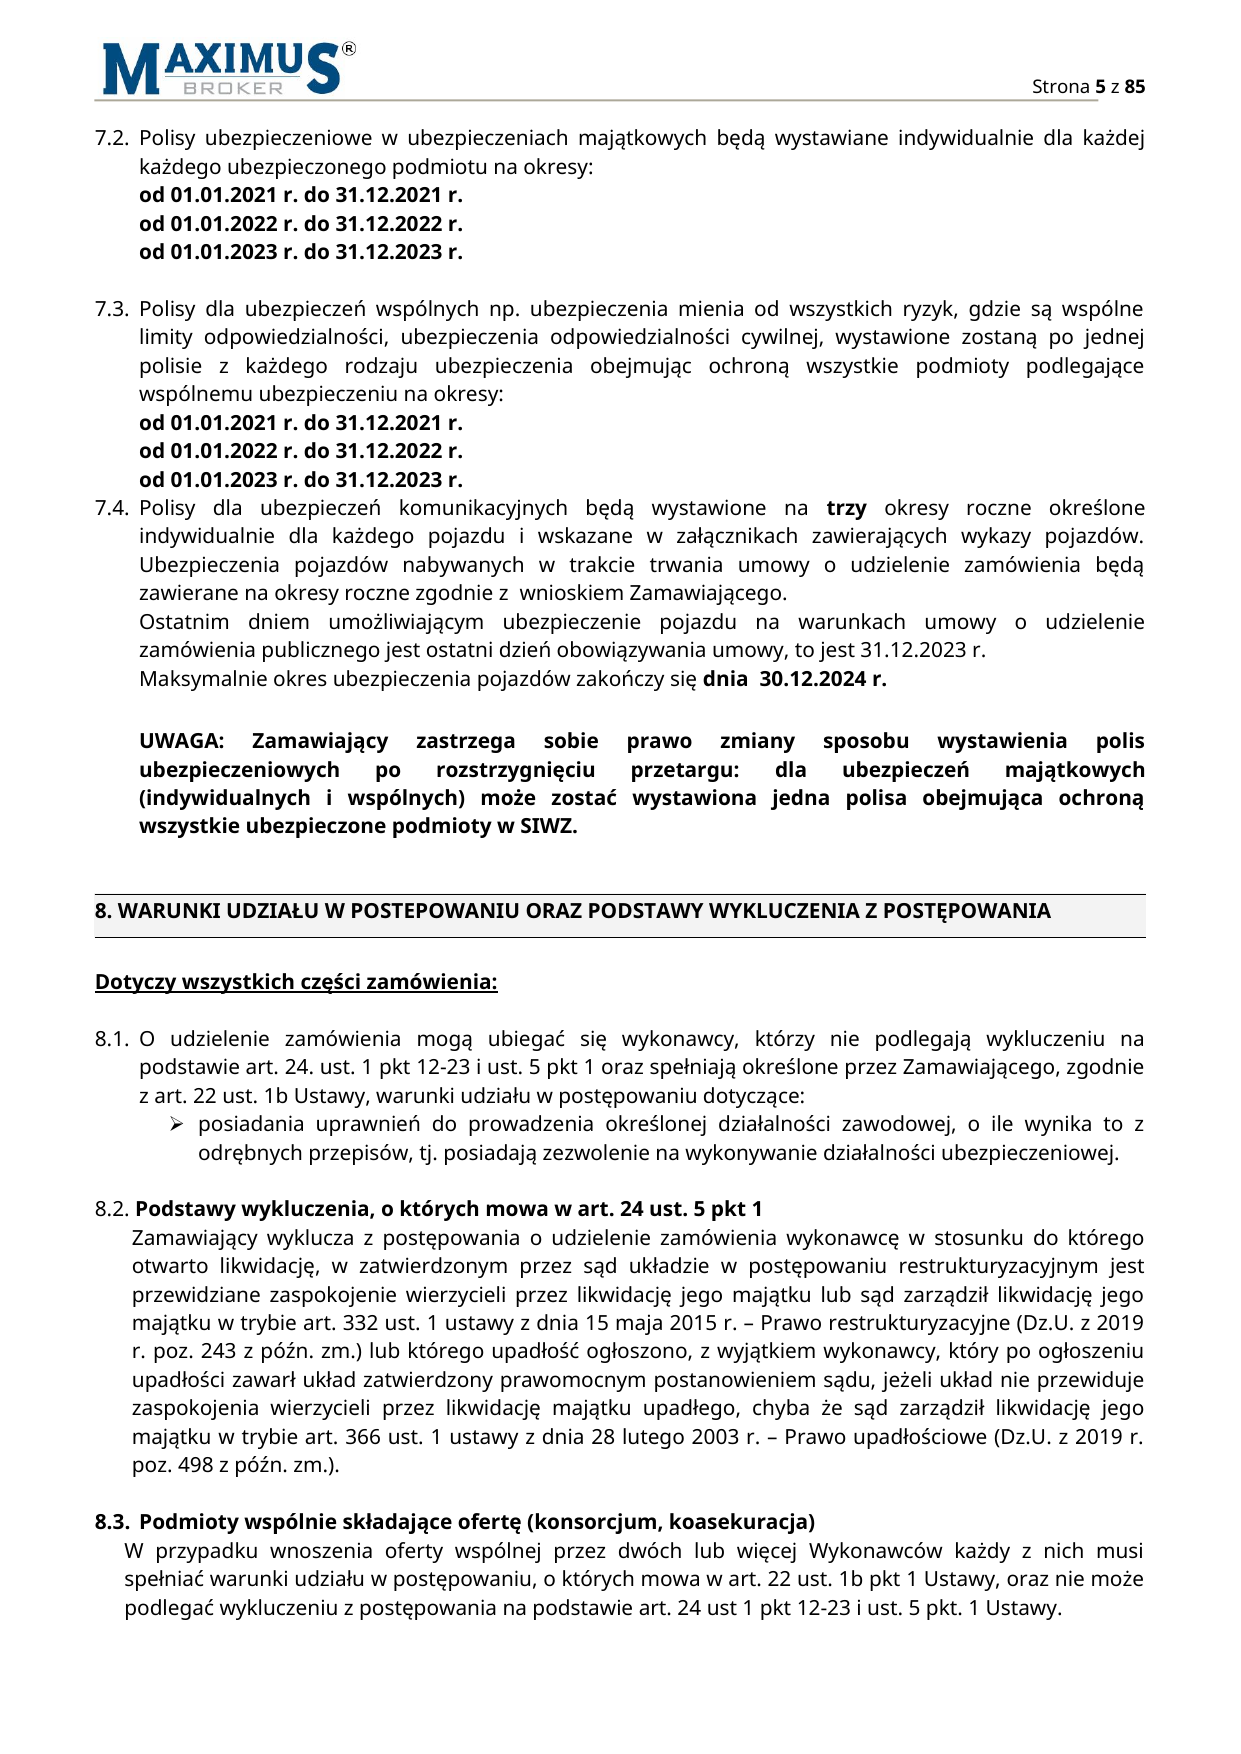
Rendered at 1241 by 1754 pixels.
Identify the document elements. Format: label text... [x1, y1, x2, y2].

text od 01.01.2022 r. do 31.12.2022 r. [139, 209, 1146, 237]
list Polisy dla ubezpieczeń komunikacyjnych będą wystawione na trzy okresy roczne określone indywidualnie dla każdego pojazdu i wskazane w załącznikach zawierających wykazy pojazdów. Ubezpieczenia pojazdów nabywanych w trakcie trwania umowy o udzielenie zamówienia będą zawierane na okresy roczne zgodnie z wnioskiem Zamawiającego. [94, 493, 1146, 607]
subtitle 8. WARUNKI UDZIAŁU W POSTEPOWANIU ORAZ PODSTAWY WYKLUCZENIA Z POSTĘPOWANIA [94, 895, 1146, 938]
text Dotyczy wszystkich części zamówienia: [94, 967, 1146, 995]
text od 01.01.2022 r. do 31.12.2022 r. [124, 436, 1146, 465]
picture [97, 37, 362, 99]
text Ostatnim dniem umożliwiającym ubezpieczenie pojazdu na warunkach umowy o udzielenie zamówienia publicznego jest ostatni dzień obowiązywania umowy, to jest 31.12.2023 r. [139, 607, 1146, 664]
list O udzielenie zamówienia mogą ubiegać się wykonawcy, którzy nie podlegają wykluczeniu na podstawie art. 24. ust. 1 pkt 12-23 i ust. 5 pkt 1 oraz spełniają określone przez Zamawiającego, zgodnie z art. 22 ust. 1b Ustawy, warunki udziału w postępowaniu dotyczące: [94, 1024, 1146, 1109]
text W przypadku wnoszenia oferty wspólnej przez dwóch lub więcej Wykonawców każdy z nich musi spełniać warunki udziału w postępowaniu, o których mowa w art. 22 ust. 1b pkt 1 Ustawy, oraz nie może podlegać wykluczeniu z postępowania na podstawie art. 24 ust 1 pkt 12-23 i ust. 5 pkt. 1 Ustawy. [124, 1536, 1146, 1621]
text Zamawiający wyklucza z postępowania o udzielenie zamówienia wykonawcę w stosunku do którego otwarto likwidację, w zatwierdzonym przez sąd układzie w postępowaniu restrukturyzacyjnym jest przewidziane zaspokojenie wierzycieli przez likwidację jego majątku lub sąd zarządził likwidację jego majątku w trybie art. 332 ust. 1 ustawy z dnia 15 maja 2015 r. – Prawo restrukturyzacyjne (Dz.U. z 2019 r. poz. 243 z późn. zm.) lub którego upadłość ogłoszono, z wyjątkiem wykonawcy, który po ogłoszeniu upadłości zawarł układ zatwierdzony prawomocnym postanowieniem sądu, jeżeli układ nie przewiduje zaspokojenia wierzycieli przez likwidację majątku upadłego, chyba że sąd zarządził likwidację jego majątku w trybie art. 366 ust. 1 ustawy z dnia 28 lutego 2003 r. – Prawo upadłościowe (Dz.U. z 2019 r. poz. 498 z późn. zm.). [132, 1223, 1146, 1479]
text od 01.01.2023 r. do 31.12.2023 r. [139, 237, 1146, 266]
text UWAGA: Zamawiający zastrzega sobie prawo zmiany sposobu wystawienia polis ubezpieczeniowych po rozstrzygnięciu przetargu: dla ubezpieczeń majątkowych (indywidualnych i wspólnych) może zostać wystawiona jedna polisa obejmująca ochroną wszystkie ubezpieczone podmioty w SIWZ. [139, 726, 1146, 840]
list Polisy ubezpieczeniowe w ubezpieczeniach majątkowych będą wystawiane indywidualnie dla każdej każdego ubezpieczonego podmiotu na okresy: [94, 123, 1146, 180]
list posiadania uprawnień do prowadzenia określonej działalności zawodowej, o ile wynika to z odrębnych przepisów, tj. posiadają zezwolenie na wykonywanie działalności ubezpieczeniowej. [168, 1109, 1146, 1166]
text od 01.01.2023 r. do 31.12.2023 r. [124, 465, 1146, 493]
text Maksymalnie okres ubezpieczenia pojazdów zakończy się dnia 30.12.2024 r. [139, 664, 1146, 692]
text od 01.01.2021 r. do 31.12.2021 r. [124, 408, 1146, 436]
text 8.2. Podstawy wykluczenia, o których mowa w art. 24 ust. 5 pkt 1 [94, 1194, 1146, 1223]
list Podmioty wspólnie składające ofertę (konsorcjum, koasekuracja) [94, 1507, 1146, 1536]
text od 01.01.2021 r. do 31.12.2021 r. [139, 180, 1146, 209]
list Polisy dla ubezpieczeń wspólnych np. ubezpieczenia mienia od wszystkich ryzyk, gdzie są wspólne limity odpowiedzialności, ubezpieczenia odpowiedzialności cywilnej, wystawione zostaną po jednej polisie z każdego rodzaju ubezpieczenia obejmując ochroną wszystkie podmioty podlegające wspólnemu ubezpieczeniu na okresy: [94, 294, 1146, 408]
